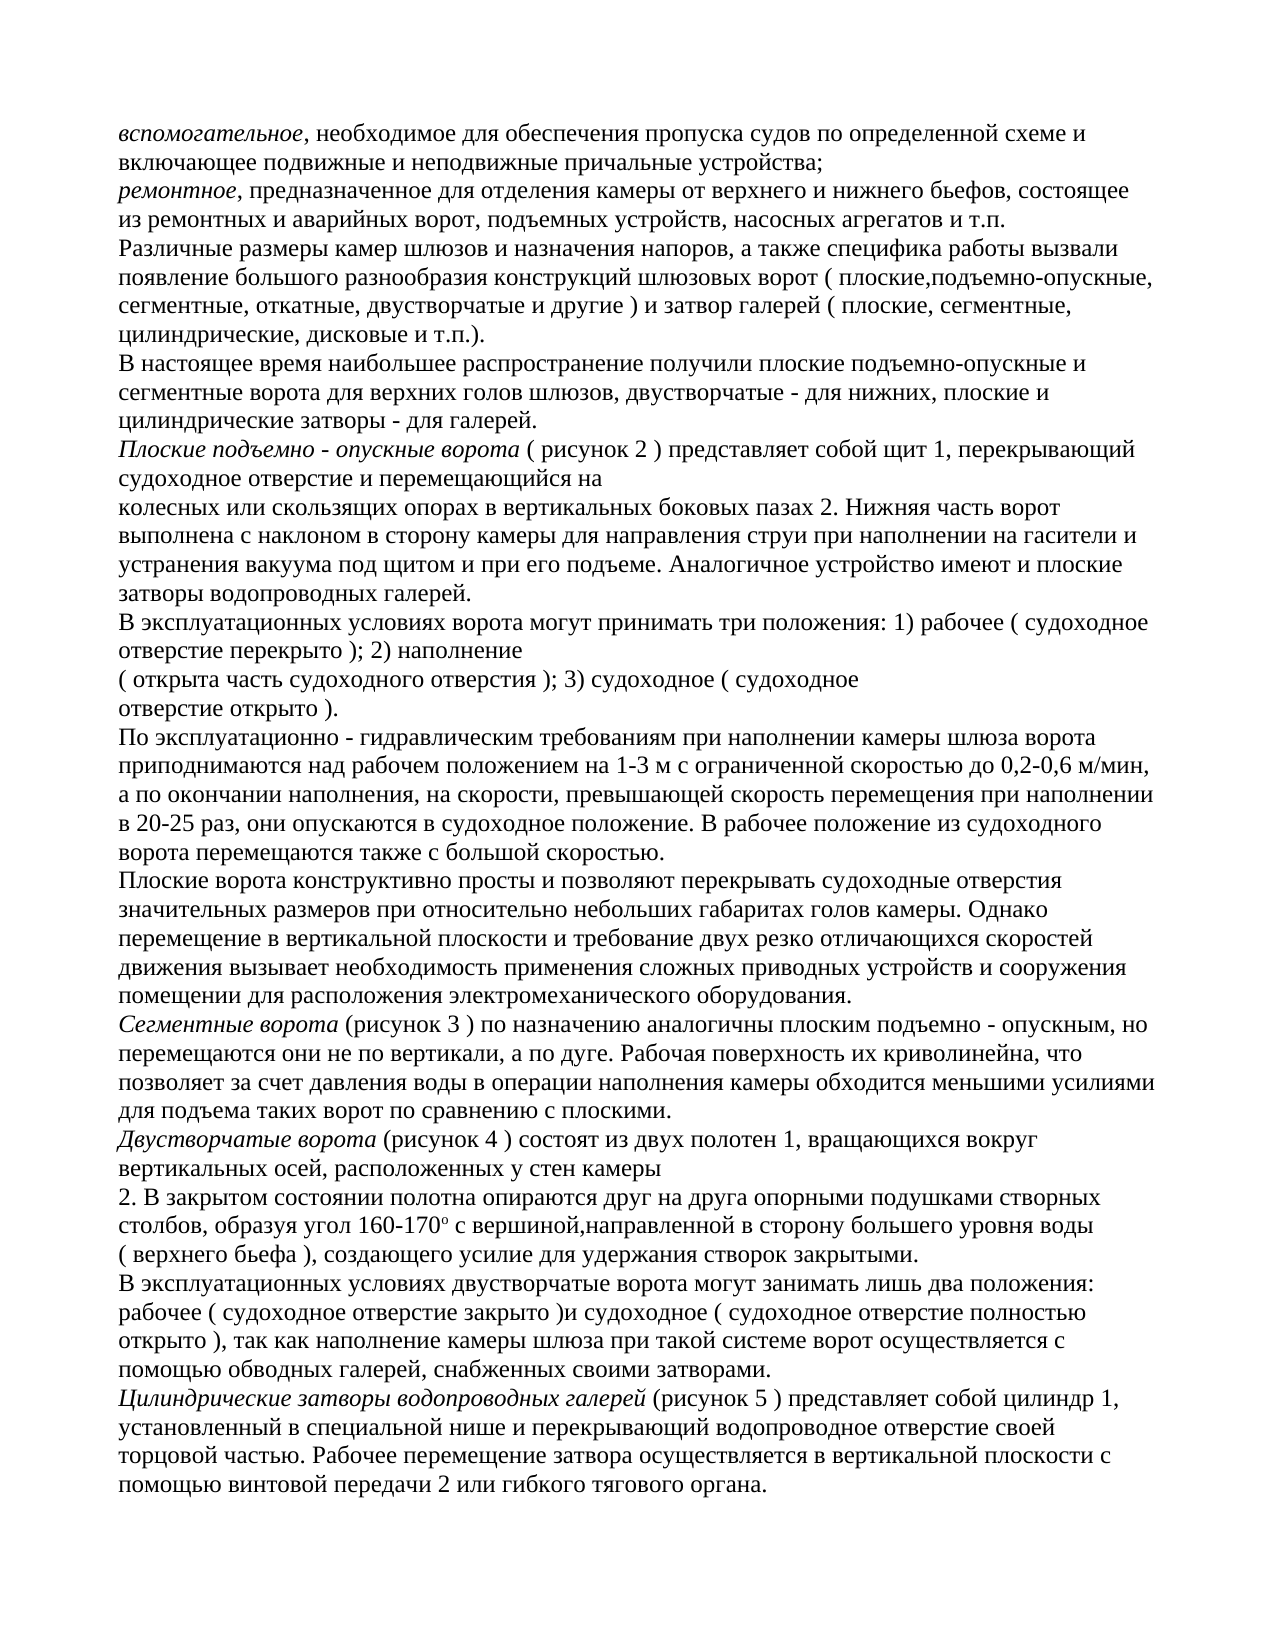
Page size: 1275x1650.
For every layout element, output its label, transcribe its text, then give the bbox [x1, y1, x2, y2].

text 2. В закрытом состоянии полотна опираются друг на друга опорными подушками створных столбов, образуя угол 160-170о с вершиной,направленной в сторону большего уровня воды ( верхнего бьефа ), создающего усилие для удержания створок закрытыми. [118, 1182, 1157, 1268]
text Цилиндрические затворы водопроводных галерей (рисунок 5 ) представляет собой цилиндр 1, установленный в специальной нише и перекрывающий водопроводное отверстие своей торцовой частью. Рабочее перемещение затвора осуществляется в вертикальной плоскости с помощью винтовой передачи 2 или гибкого тягового органа. [118, 1383, 1157, 1498]
text ремонтное, предназначенное для отделения камеры от верхнего и нижнего бьефов, состоящее из ремонтных и аварийных ворот, подъемных устройств, насосных агрегатов и т.п. [118, 176, 1157, 233]
text вспомогательное, необходимое для обеспечения пропуска судов по определенной схеме и включающее подвижные и неподвижные причальные устройства; [118, 118, 1157, 176]
text ( открыта часть судоходного отверстия ); 3) судоходное ( судоходное [118, 664, 1157, 693]
text В эксплуатационных условиях ворота могут принимать три положения: 1) рабочее ( судоходное отверстие перекрыто ); 2) наполнение [118, 607, 1157, 664]
text В настоящее время наибольшее распространение получили плоские подъемно-опускные и сегментные ворота для верхних голов шлюзов, двустворчатые - для нижних, плоские и цилиндрические затворы - для галерей. [118, 348, 1157, 434]
text Сегментные ворота (рисунок 3 ) по назначению аналогичны плоским подъемно - опускным, но перемещаются они не по вертикали, а по дуге. Рабочая поверхность их криволинейна, что позволяет за счет давления воды в операции наполнения камеры обходится меньшими усилиями для подъема таких ворот по сравнению с плоскими. [118, 1009, 1157, 1124]
text Плоские ворота конструктивно просты и позволяют перекрывать судоходные отверстия значительных размеров при относительно небольших габаритах голов камеры. Однако перемещение в вертикальной плоскости и требование двух резко отличающихся скоростей движения вызывает необходимость применения сложных приводных устройств и сооружения помещении для расположения электромеханического оборудования. [118, 866, 1157, 1009]
text В эксплуатационных условиях двустворчатые ворота могут занимать лишь два положения: рабочее ( судоходное отверстие закрыто )и судоходное ( судоходное отверстие полностью открыто ), так как наполнение камеры шлюза при такой системе ворот осуществляется с помощью обводных галерей, снабженных своими затворами. [118, 1268, 1157, 1383]
text Двустворчатые ворота (рисунок 4 ) состоят из двух полотен 1, вращающихся вокруг вертикальных осей, расположенных у стен камеры [118, 1124, 1157, 1182]
text Плоские подъемно - опускные ворота ( рисунок 2 ) представляет собой щит 1, перекрывающий судоходное отверстие и перемещающийся на [118, 434, 1157, 492]
text Различные размеры камер шлюзов и назначения напоров, а также специфика работы вызвали появление большого разнообразия конструкций шлюзовых ворот ( плоские,подъемно-опускные, сегментные, откатные, двустворчатые и другие ) и затвор галерей ( плоские, сегментные, цилиндрические, дисковые и т.п.). [118, 233, 1157, 348]
text колесных или скользящих опорах в вертикальных боковых пазах 2. Нижняя часть ворот выполнена с наклоном в сторону камеры для направления струи при наполнении на гасители и устранения вакуума под щитом и при его подъеме. Аналогичное устройство имеют и плоские затворы водопроводных галерей. [118, 492, 1157, 607]
text отверстие открыто ). [118, 693, 1157, 722]
text По эксплуатационно - гидравлическим требованиям при наполнении камеры шлюза ворота приподнимаются над рабочем положением на 1-3 м с ограниченной скоростью до 0,2-0,6 м/мин, а по окончании наполнения, на скорости, превышающей скорость перемещения при наполнении в 20-25 раз, они опускаются в судоходное положение. В рабочее положение из судоходного ворота перемещаются также с большой скоростью. [118, 722, 1157, 866]
